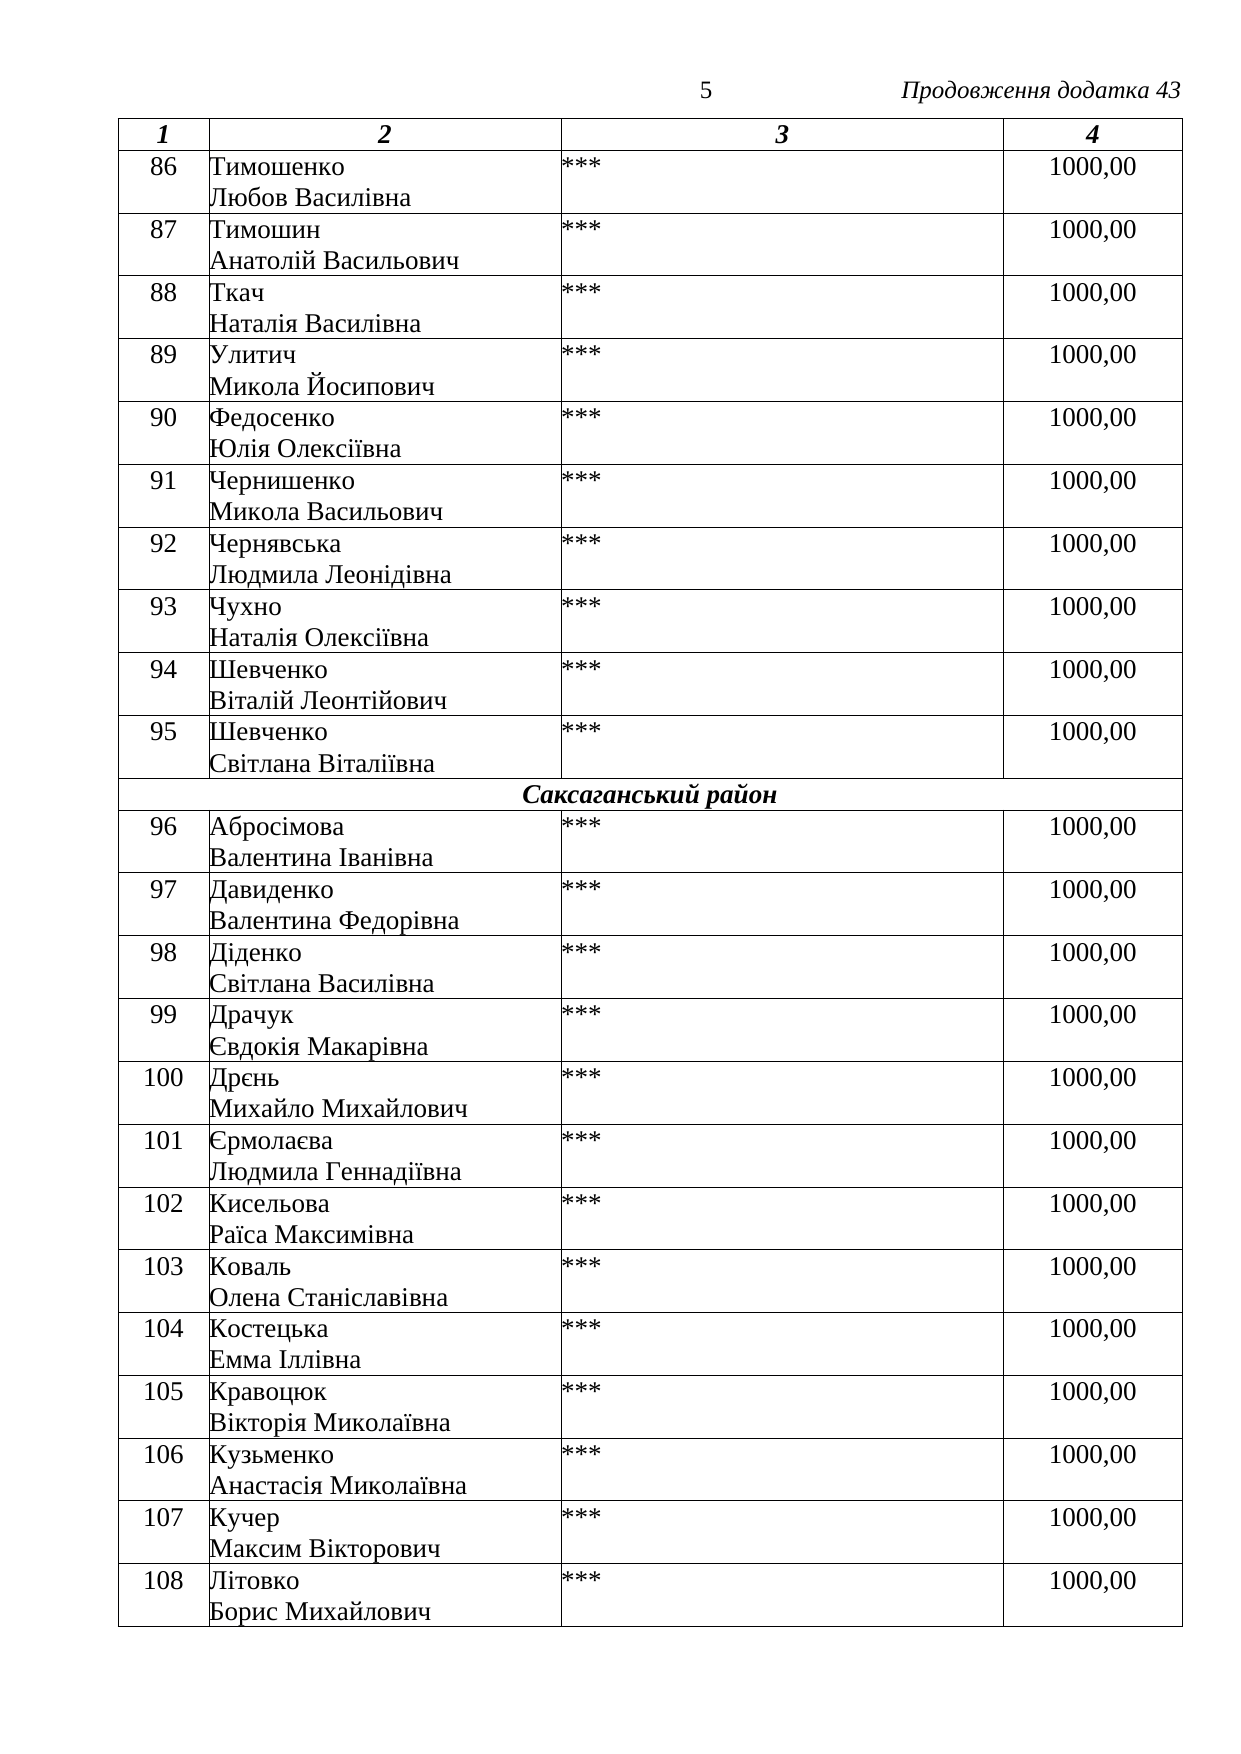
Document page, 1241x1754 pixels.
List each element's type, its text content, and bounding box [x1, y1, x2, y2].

table_cell 105 [119, 1376, 209, 1438]
table_cell 1000,00 [1004, 1439, 1182, 1500]
table_cell Драчук Євдокія Макарівна [210, 999, 561, 1061]
table_cell 1000,00 [1004, 811, 1182, 872]
table_cell Кузьменко Анастасія Миколаївна [210, 1439, 561, 1500]
table_cell 1000,00 [1004, 999, 1182, 1061]
table_cell Літовко Борис Михайлович [210, 1564, 561, 1626]
table_cell *** [562, 1564, 1003, 1626]
table_cell 1000,00 [1004, 873, 1182, 935]
table_cell *** [562, 936, 1003, 998]
table_cell Кисельова Раїса Максимівна [210, 1188, 561, 1249]
table_cell *** [562, 1062, 1003, 1123]
table_cell *** [562, 465, 1003, 527]
table_cell Костецька Емма Іллівна [210, 1313, 561, 1375]
table_cell Ткач Наталія Василівна [210, 276, 561, 338]
table_cell *** [562, 590, 1003, 652]
table_cell *** [562, 1313, 1003, 1375]
table_cell 93 [119, 590, 209, 652]
table_cell 1000,00 [1004, 214, 1182, 275]
table_cell 90 [119, 402, 209, 464]
table_cell Коваль Олена Станіславівна [210, 1250, 561, 1312]
table_cell *** [562, 716, 1003, 778]
table_cell 108 [119, 1564, 209, 1626]
table_cell 103 [119, 1250, 209, 1312]
table_cell Дрєнь Михайло Михайлович [210, 1062, 561, 1123]
table_cell 1000,00 [1004, 1125, 1182, 1186]
table_cell *** [562, 402, 1003, 464]
table_cell 1000,00 [1004, 276, 1182, 338]
table_cell Давиденко Валентина Федорівна [210, 873, 561, 935]
table_cell 1000,00 [1004, 465, 1182, 527]
table_cell 100 [119, 1062, 209, 1123]
table_cell Тимошенко Любов Василівна [210, 151, 561, 212]
table_cell *** [562, 151, 1003, 212]
table_cell *** [562, 528, 1003, 589]
table_cell 88 [119, 276, 209, 338]
table_cell *** [562, 1188, 1003, 1249]
table_cell *** [562, 214, 1003, 275]
table_cell Саксаганський район [119, 779, 1182, 809]
table_cell 89 [119, 339, 209, 401]
table_cell *** [562, 653, 1003, 715]
table_cell 87 [119, 214, 209, 275]
table_cell Федосенко Юлія Олексіївна [210, 402, 561, 464]
table_cell *** [562, 276, 1003, 338]
table_cell 86 [119, 151, 209, 212]
table_cell 104 [119, 1313, 209, 1375]
table_cell 1000,00 [1004, 1501, 1182, 1563]
table_cell 1000,00 [1004, 528, 1182, 589]
table_cell Чернишенко Микола Васильович [210, 465, 561, 527]
table_cell 102 [119, 1188, 209, 1249]
table_header 1 [119, 119, 209, 150]
table_cell Шевченко Світлана Віталіївна [210, 716, 561, 778]
table_cell 1000,00 [1004, 936, 1182, 998]
table_cell *** [562, 811, 1003, 872]
table_cell Діденко Світлана Василівна [210, 936, 561, 998]
table_cell 1000,00 [1004, 716, 1182, 778]
table_cell 1000,00 [1004, 402, 1182, 464]
table_cell Чернявська Людмила Леонідівна [210, 528, 561, 589]
table_cell *** [562, 1250, 1003, 1312]
table_cell 96 [119, 811, 209, 872]
table_cell Улитич Микола Йосипович [210, 339, 561, 401]
table_cell Шевченко Віталій Леонтійович [210, 653, 561, 715]
table_cell 1000,00 [1004, 339, 1182, 401]
table_cell *** [562, 999, 1003, 1061]
table_cell *** [562, 339, 1003, 401]
table_cell 1000,00 [1004, 1376, 1182, 1438]
table_cell Кравоцюк Вікторія Миколаївна [210, 1376, 561, 1438]
table_cell 99 [119, 999, 209, 1061]
table_header 4 [1004, 119, 1182, 150]
table_cell Тимошин Анатолій Васильович [210, 214, 561, 275]
table_cell 106 [119, 1439, 209, 1500]
table_header 3 [562, 119, 1003, 150]
table_cell *** [562, 1125, 1003, 1186]
table_cell 1000,00 [1004, 151, 1182, 212]
table_cell 1000,00 [1004, 1062, 1182, 1123]
table_cell 1000,00 [1004, 590, 1182, 652]
table_cell Чухно Наталія Олексіївна [210, 590, 561, 652]
table_cell 91 [119, 465, 209, 527]
table_cell *** [562, 1439, 1003, 1500]
table_cell *** [562, 1501, 1003, 1563]
table_cell 98 [119, 936, 209, 998]
table_cell 1000,00 [1004, 1250, 1182, 1312]
table_cell Кучер Максим Вікторович [210, 1501, 561, 1563]
table_cell *** [562, 1376, 1003, 1438]
table_cell 92 [119, 528, 209, 589]
table_cell *** [562, 873, 1003, 935]
table_cell 95 [119, 716, 209, 778]
table_header 2 [210, 119, 561, 150]
table_cell 101 [119, 1125, 209, 1186]
table_cell 1000,00 [1004, 1564, 1182, 1626]
table_cell 1000,00 [1004, 1313, 1182, 1375]
table_cell 1000,00 [1004, 1188, 1182, 1249]
table_cell 97 [119, 873, 209, 935]
table_cell 1000,00 [1004, 653, 1182, 715]
table_cell 94 [119, 653, 209, 715]
table_cell 107 [119, 1501, 209, 1563]
table_cell Абросімова Валентина Іванівна [210, 811, 561, 872]
table_cell Єрмолаєва Людмила Геннадіївна [210, 1125, 561, 1186]
